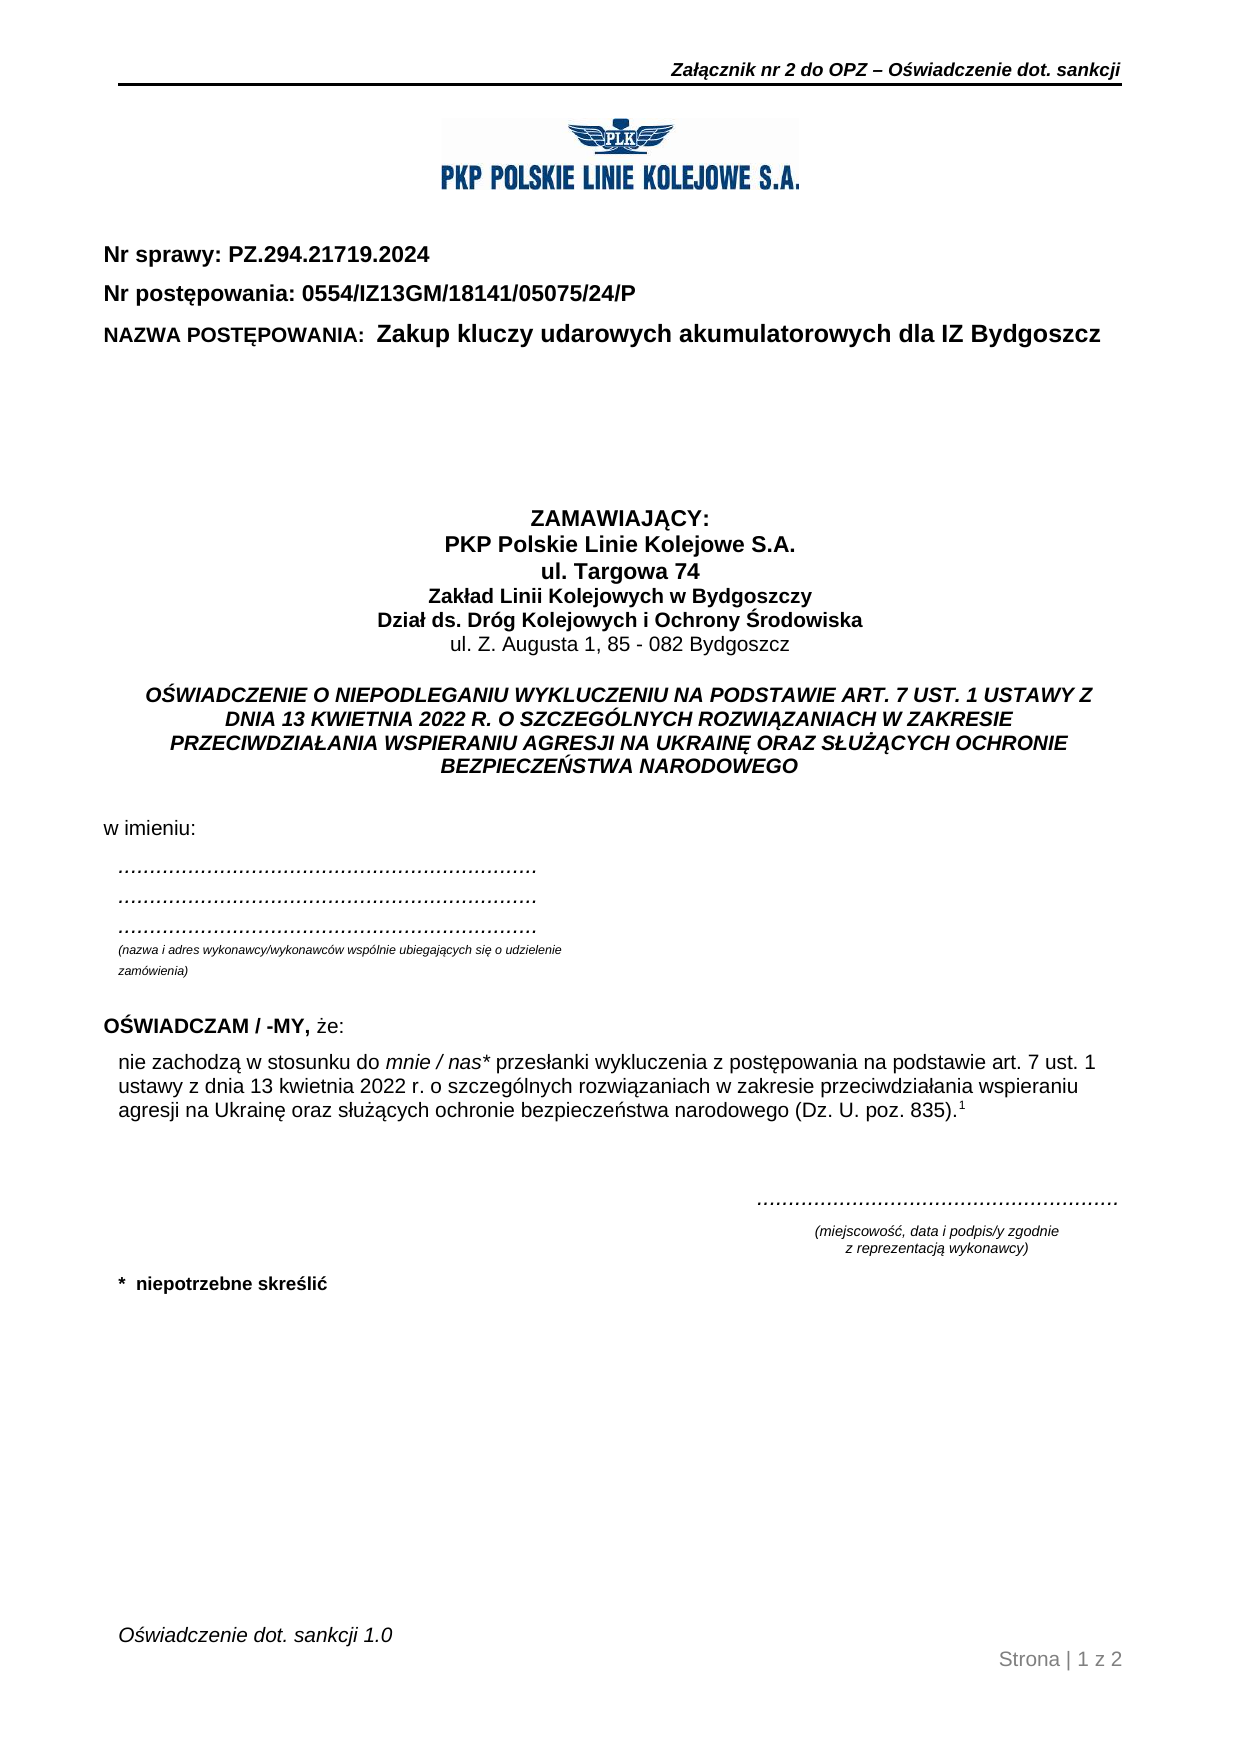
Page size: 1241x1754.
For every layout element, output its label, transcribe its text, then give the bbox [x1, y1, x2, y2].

text NAZWA POSTĘPOWANIA: Zakup kluczy udarowych akumulatorowych dla IZ Bydgoszcz [103, 319, 1122, 348]
text ......................................................... [118, 1183, 1122, 1210]
text PKP Polskie Linie Kolejowe S.A. [118, 531, 1122, 558]
text (miejscowość, data i podpis/y zgodnie [679, 1223, 1122, 1240]
text Nr postępowania: 0554/IZ13GM/18141/05075/24/P [103, 280, 1122, 306]
text ul. Targowa 74 [118, 558, 1122, 584]
text Dział ds. Dróg Kolejowych i Ochrony Środowiska [118, 608, 1122, 632]
text .................................................................. [118, 912, 1122, 938]
text ul. Z. Augusta 1, 85 - 082 Bydgoszcz [118, 632, 1122, 656]
text * niepotrzebne skreślić [118, 1273, 1122, 1295]
text (nazwa i adres wykonawcy/wykonawców wspólnie ubiegających się o udzielenie zamówienia) [118, 942, 606, 978]
text Zakład Linii Kolejowych w Bydgoszczy [118, 584, 1122, 608]
text .................................................................. [118, 882, 1122, 908]
text Nr sprawy: PZ.294.21719.2024 [103, 241, 1122, 267]
text OŚWIADCZAM / -MY, że: [103, 1014, 1122, 1038]
picture [441, 118, 799, 190]
text ZAMAWIAJĄCY: [118, 505, 1122, 531]
text nie zachodzą w stosunku do mnie / nas* przesłanki wykluczenia z postępowania na podstawie art. 7 ust. 1 ustawy z dnia 13 kwietnia 2022 r. o szczególnych rozwiązaniach w zakresie przeciwdziałania wspieraniu agresji na Ukrainę oraz służących ochronie bezpieczeństwa narodowego (Dz. U. poz. 835). [118, 1050, 1122, 1122]
text z reprezentacją wykonawcy) [679, 1240, 1122, 1256]
text OŚWIADCZENIE O NIEPODLEGANIU WYKLUCZENIU NA PODSTAWIE ART. 7 UST. 1 USTAWY Z DNIA 13 KWIETNIA 2022 R. O SZCZEGÓLNYCH ROZWIĄZANIACH W ZAKRESIE PRZECIWDZIAŁANIA WSPIERANIU AGRESJI NA UKRAINĘ ORAZ SŁUŻĄCYCH OCHRONIE BEZPIECZEŃSTWA NARODOWEGO [118, 656, 1122, 778]
text .................................................................. [118, 852, 1122, 878]
text w imieniu: [103, 816, 1122, 840]
